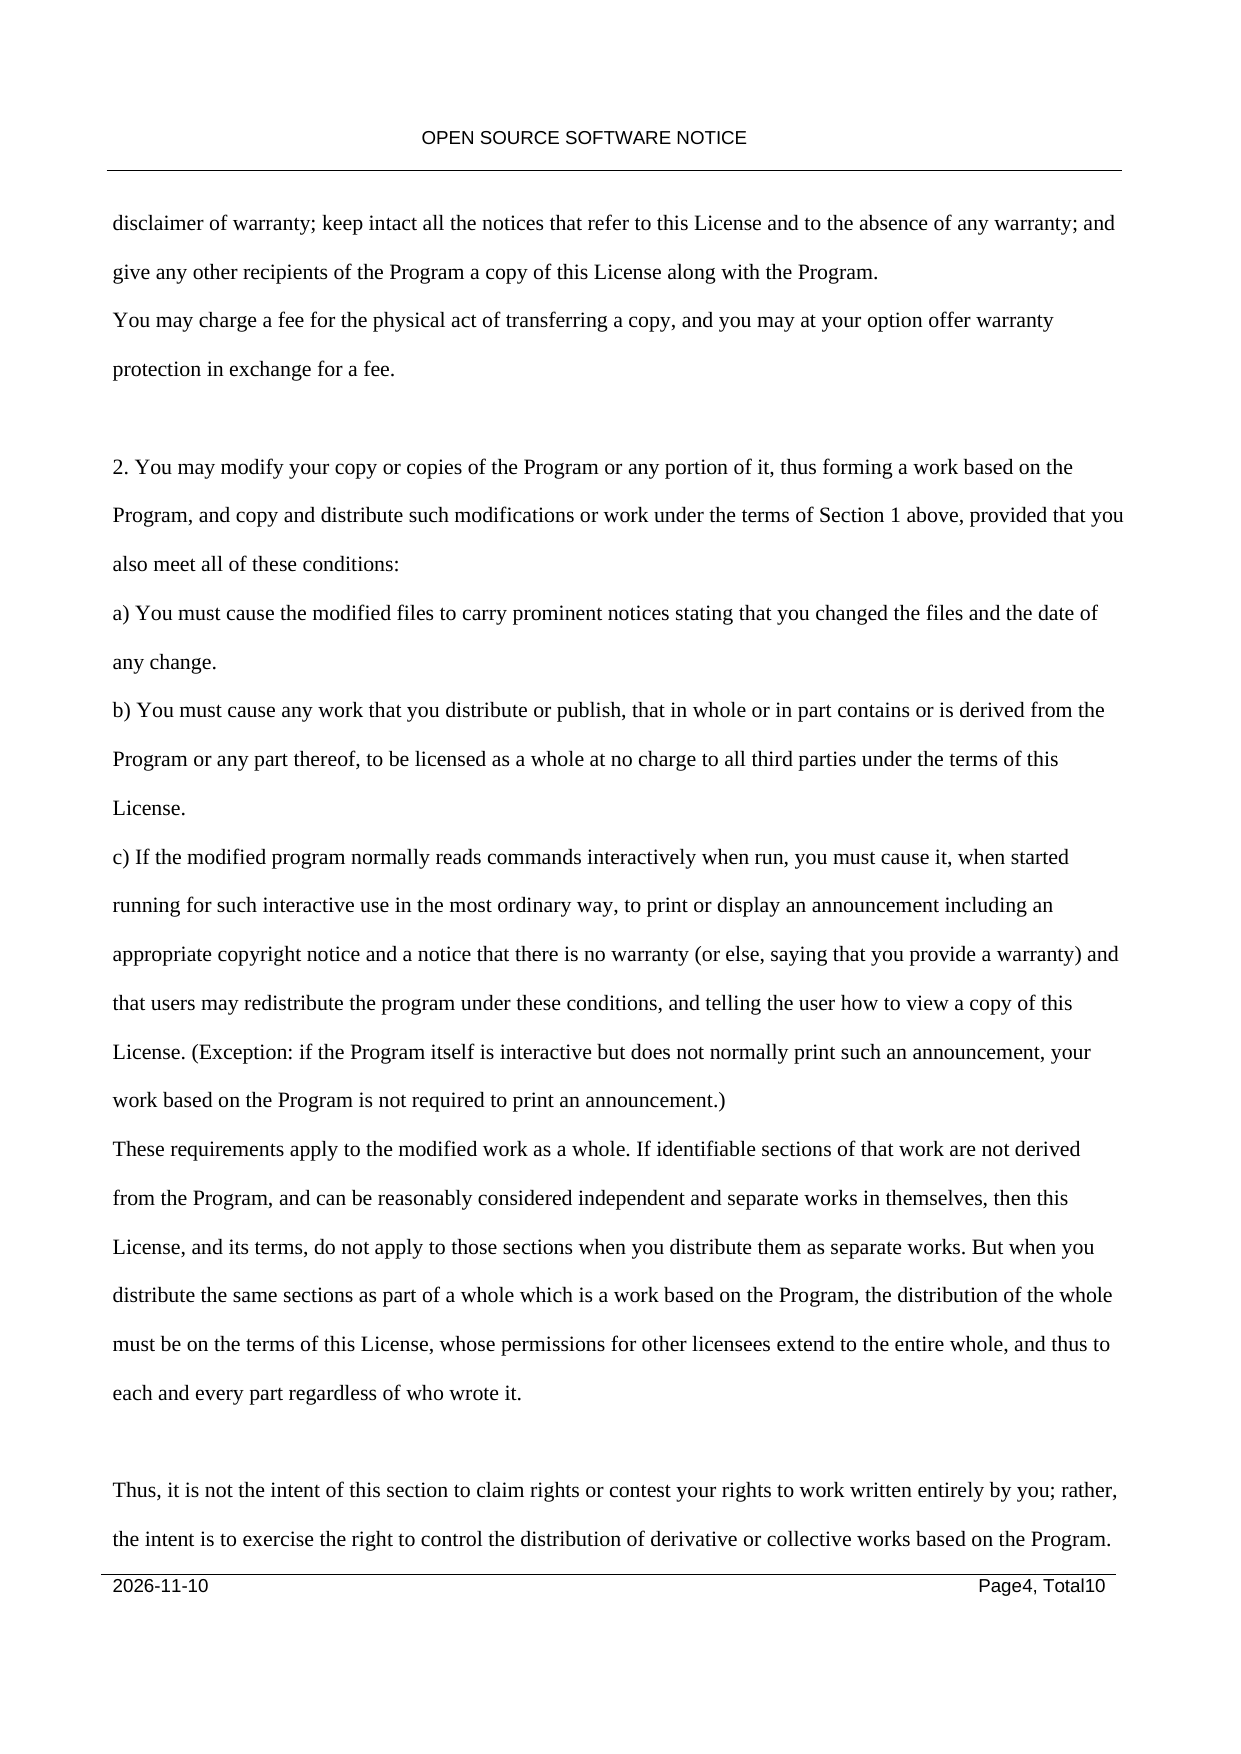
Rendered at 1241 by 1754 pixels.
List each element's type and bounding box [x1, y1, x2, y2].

text [112, 206, 1128, 1555]
